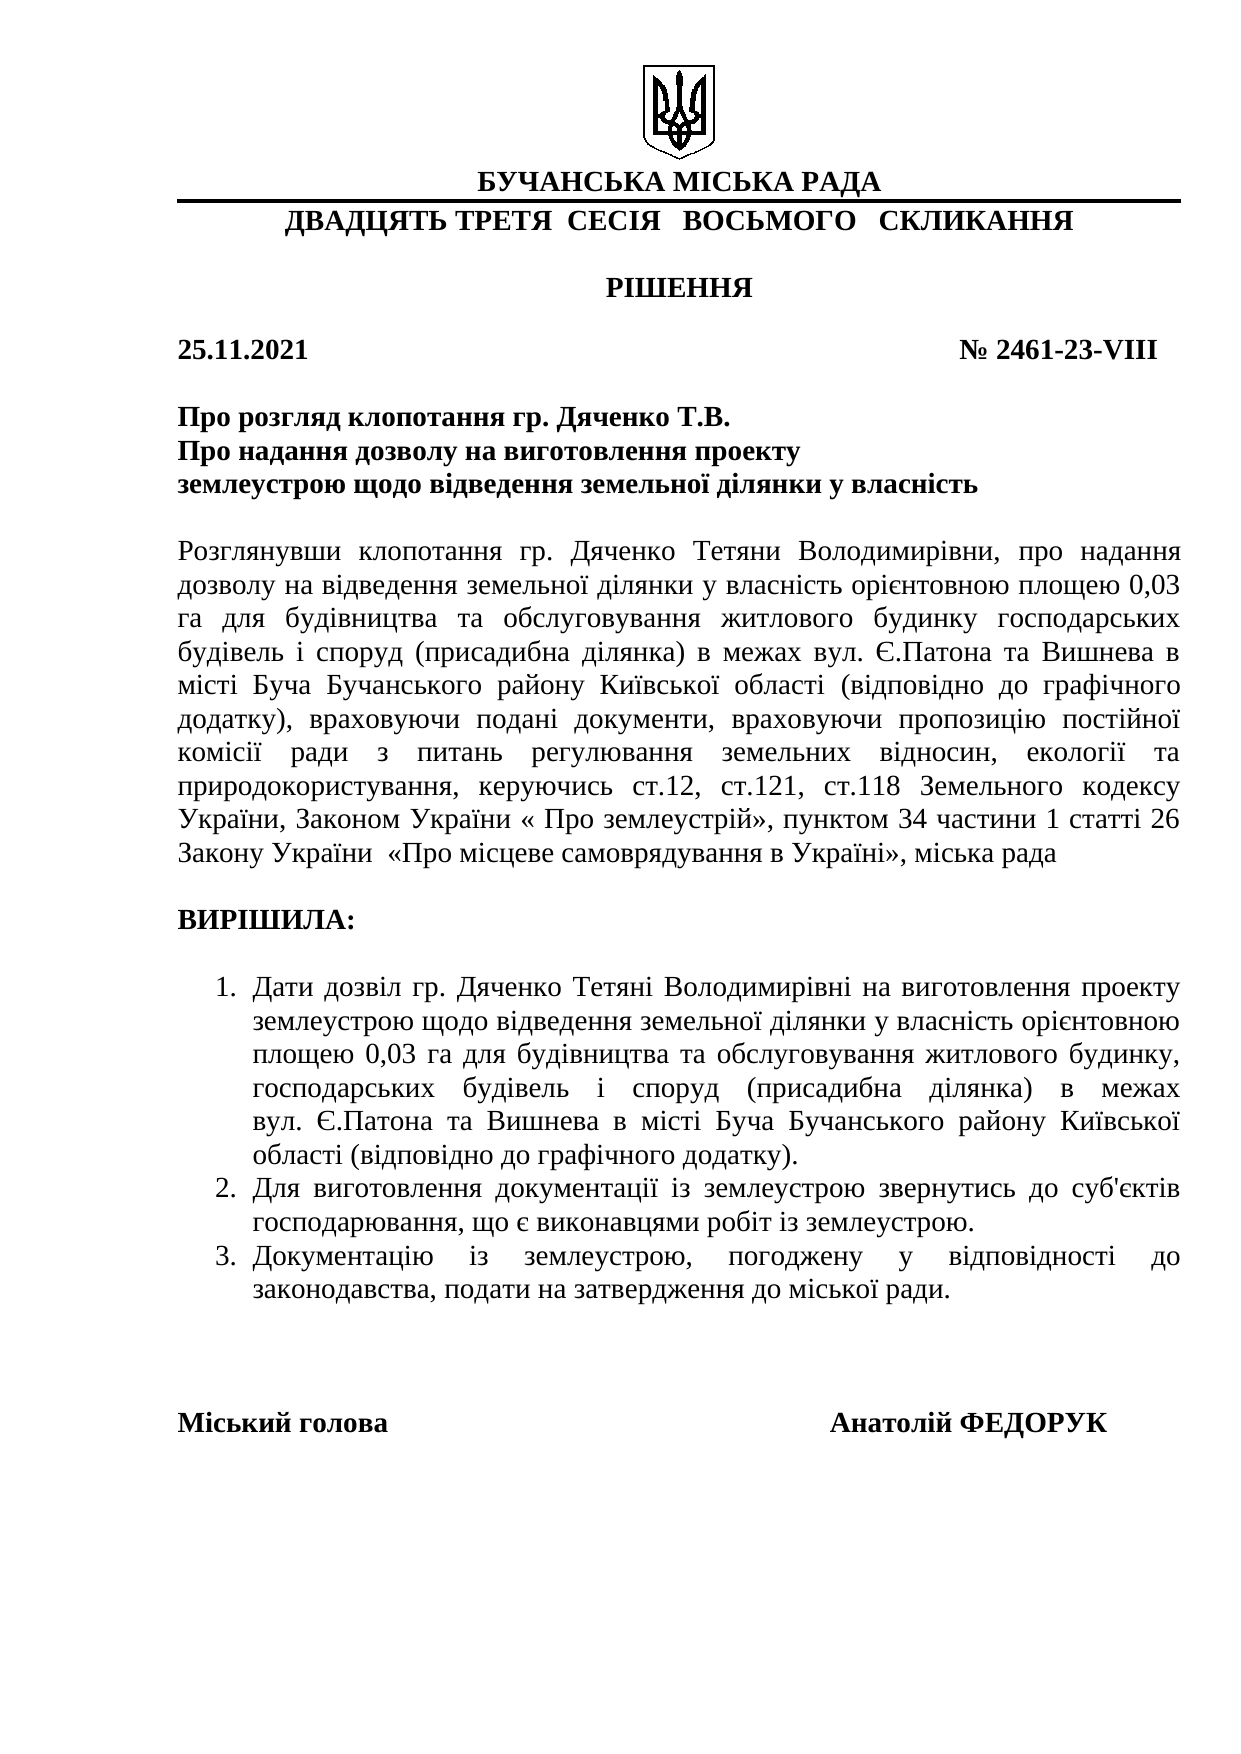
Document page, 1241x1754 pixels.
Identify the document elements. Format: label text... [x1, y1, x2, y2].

list Документацію із землеустрою, погоджену у відповідності до законодавства, подати на затвердження до міської ради. [215, 1238, 1181, 1305]
text Про розгляд клопотання гр. Дяченко Т.В. [177, 399, 1181, 433]
text БУЧАНСЬКА МІСЬКА РАДА [177, 164, 1181, 199]
list Дати дозвіл гр. Дяченко Тетяні Володимирівні на виготовлення проекту землеустрою щодо відведення земельної ділянки у власність орієнтовною площею 0,03 га для будівництва та обслуговування житлового будинку, господарських будівель і споруд (присадибна ділянка) в межах вул. Є.Патона та Вишнева в місті Буча Бучанського району Київської області (відповідно до графічного додатку). [215, 969, 1181, 1171]
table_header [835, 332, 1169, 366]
list Для виготовлення документації із землеустрою звернутись до суб'єктів господарювання, що є виконавцями робіт із землеустрою. [215, 1171, 1181, 1238]
text Розглянувши клопотання гр. Дяченко Тетяни Володимирівни, про надання дозволу на відведення земельної ділянки у власність орієнтовною площею 0,03 га для будівництва та обслуговування житлового будинку господарських будівель і споруд (присадибна ділянка) в межах вул. Є.Патона та Вишнева в місті Буча Бучанського району Київської області (відповідно до графічного додатку), враховуючи подані документи, враховуючи пропозицію постійної комісії ради з питань регулювання земельних відносин, екології та природокористування, керуючись ст.12, ст.121, ст.118 Земельного кодексу України, Законом України « Про землеустрій», пунктом 34 частини 1 статті 26 Закону України «Про місцеве самоврядування в Україні», міська рада [177, 533, 1181, 869]
text ДВАДЦЯТЬ ТРЕТЯ СЕСІЯ ВОСЬМОГО СКЛИКАННЯ [177, 203, 1181, 236]
text РІШЕННЯ [177, 270, 1181, 303]
text землеустрою щодо відведення земельної ділянки у власність [177, 466, 1181, 500]
text Про надання дозволу на виготовлення проекту [177, 433, 1181, 466]
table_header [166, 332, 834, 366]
text Міський голова Анатолій ФЕДОРУК [177, 1405, 1181, 1439]
text ВИРІШИЛА: [177, 902, 1181, 936]
